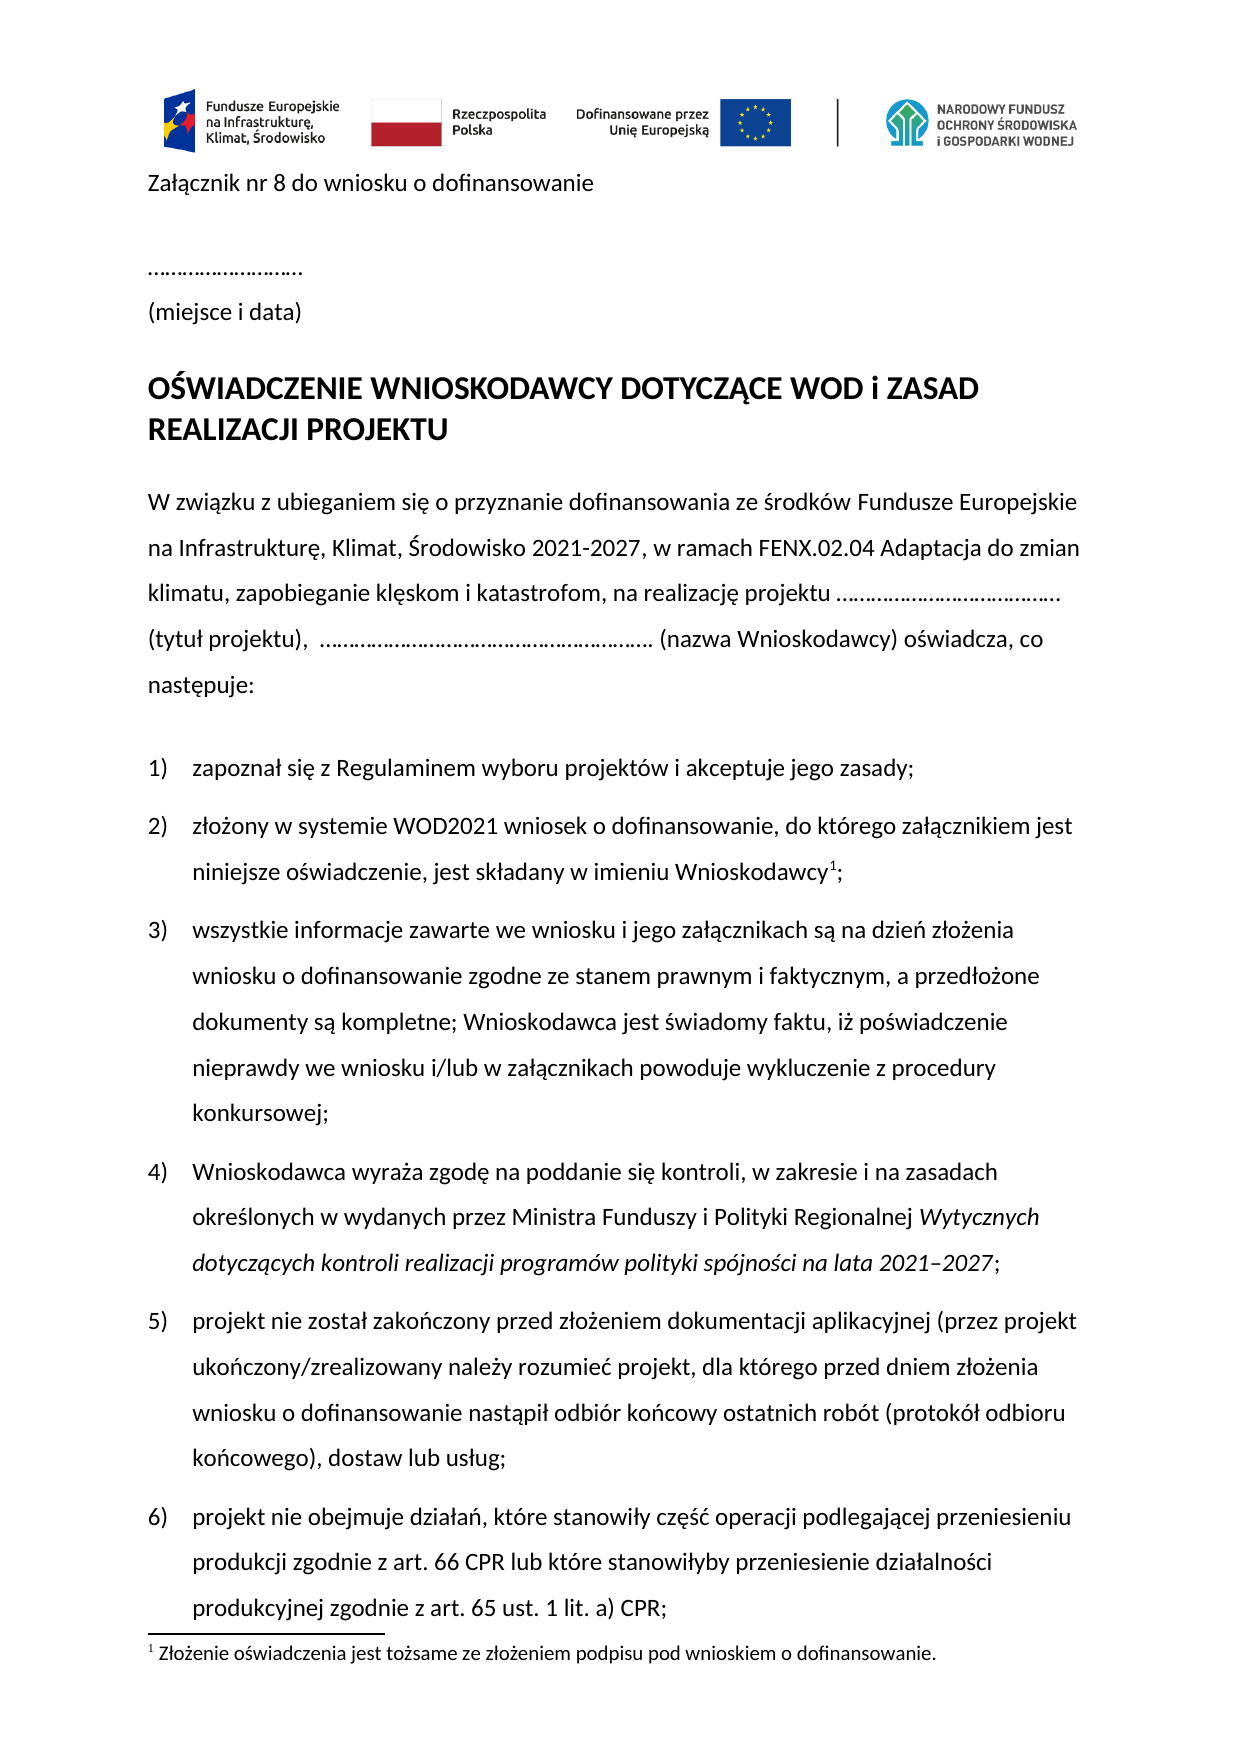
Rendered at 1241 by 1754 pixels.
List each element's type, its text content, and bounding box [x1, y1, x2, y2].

list projekt nie obejmuje działań, które stanowiły część operacji podlegającej przeniesieniu produkcji zgodnie z art. 66 CPR lub które stanowiłyby przeniesienie działalności produkcyjnej zgodnie z art. 65 ust. 1 lit. a) CPR; [148, 1501, 1092, 1623]
subtitle OŚWIADCZENIE WNIOSKODAWCY DOTYCZĄCE WOD i ZASAD REALIZACJI PROJEKTU [148, 367, 1092, 449]
list Wnioskodawca wyraża zgodę na poddanie się kontroli, w zakresie i na zasadach określonych w wydanych przez Ministra Funduszy i Polityki Regionalnej Wytycznych dotyczących kontroli realizacji programów polityki spójności na lata 2021–2027; [148, 1156, 1092, 1278]
list złożony w systemie WOD2021 wniosek o dofinansowanie, do którego załącznikiem jest niniejsze oświadczenie, jest składany w imieniu Wnioskodawcy; [148, 811, 1092, 887]
list zapoznał się z Regulaminem wyboru projektów i akceptuje jego zasady; [148, 752, 1092, 783]
text ……………………… [148, 251, 1092, 281]
list wszystkie informacje zawarte we wniosku i jego załącznikach są na dzień złożenia wniosku o dofinansowanie zgodne ze stanem prawnym i faktycznym, a przedłożone dokumenty są kompletne; Wnioskodawca jest świadomy faktu, iż poświadczenie nieprawdy we wniosku i/lub w załącznikach powoduje wykluczenie z procedury konkursowej; [148, 914, 1092, 1128]
text (miejsce i data) [148, 296, 1092, 327]
text W związku z ubieganiem się o przyznanie dofinansowania ze środków Fundusze Europejskie na Infrastrukturę, Klimat, Środowisko 2021-2027, w ramach FENX.02.04 Adaptacja do zmian klimatu, zapobieganie klęskom i katastrofom, na realizację projektu ………………………………… (tytuł projektu), …………………………………………………. (nazwa Wnioskodawcy) oświadcza, co następuje: [148, 486, 1092, 699]
text Załącznik nr 8 do wniosku o dofinansowanie [148, 168, 1092, 198]
picture [147, 73, 1093, 168]
list projekt nie został zakończony przed złożeniem dokumentacji aplikacyjnej (przez projekt ukończony/zrealizowany należy rozumieć projekt, dla którego przed dniem złożenia wniosku o dofinansowanie nastąpił odbiór końcowy ostatnich robót (protokół odbioru końcowego), dostaw lub usług; [148, 1305, 1092, 1473]
